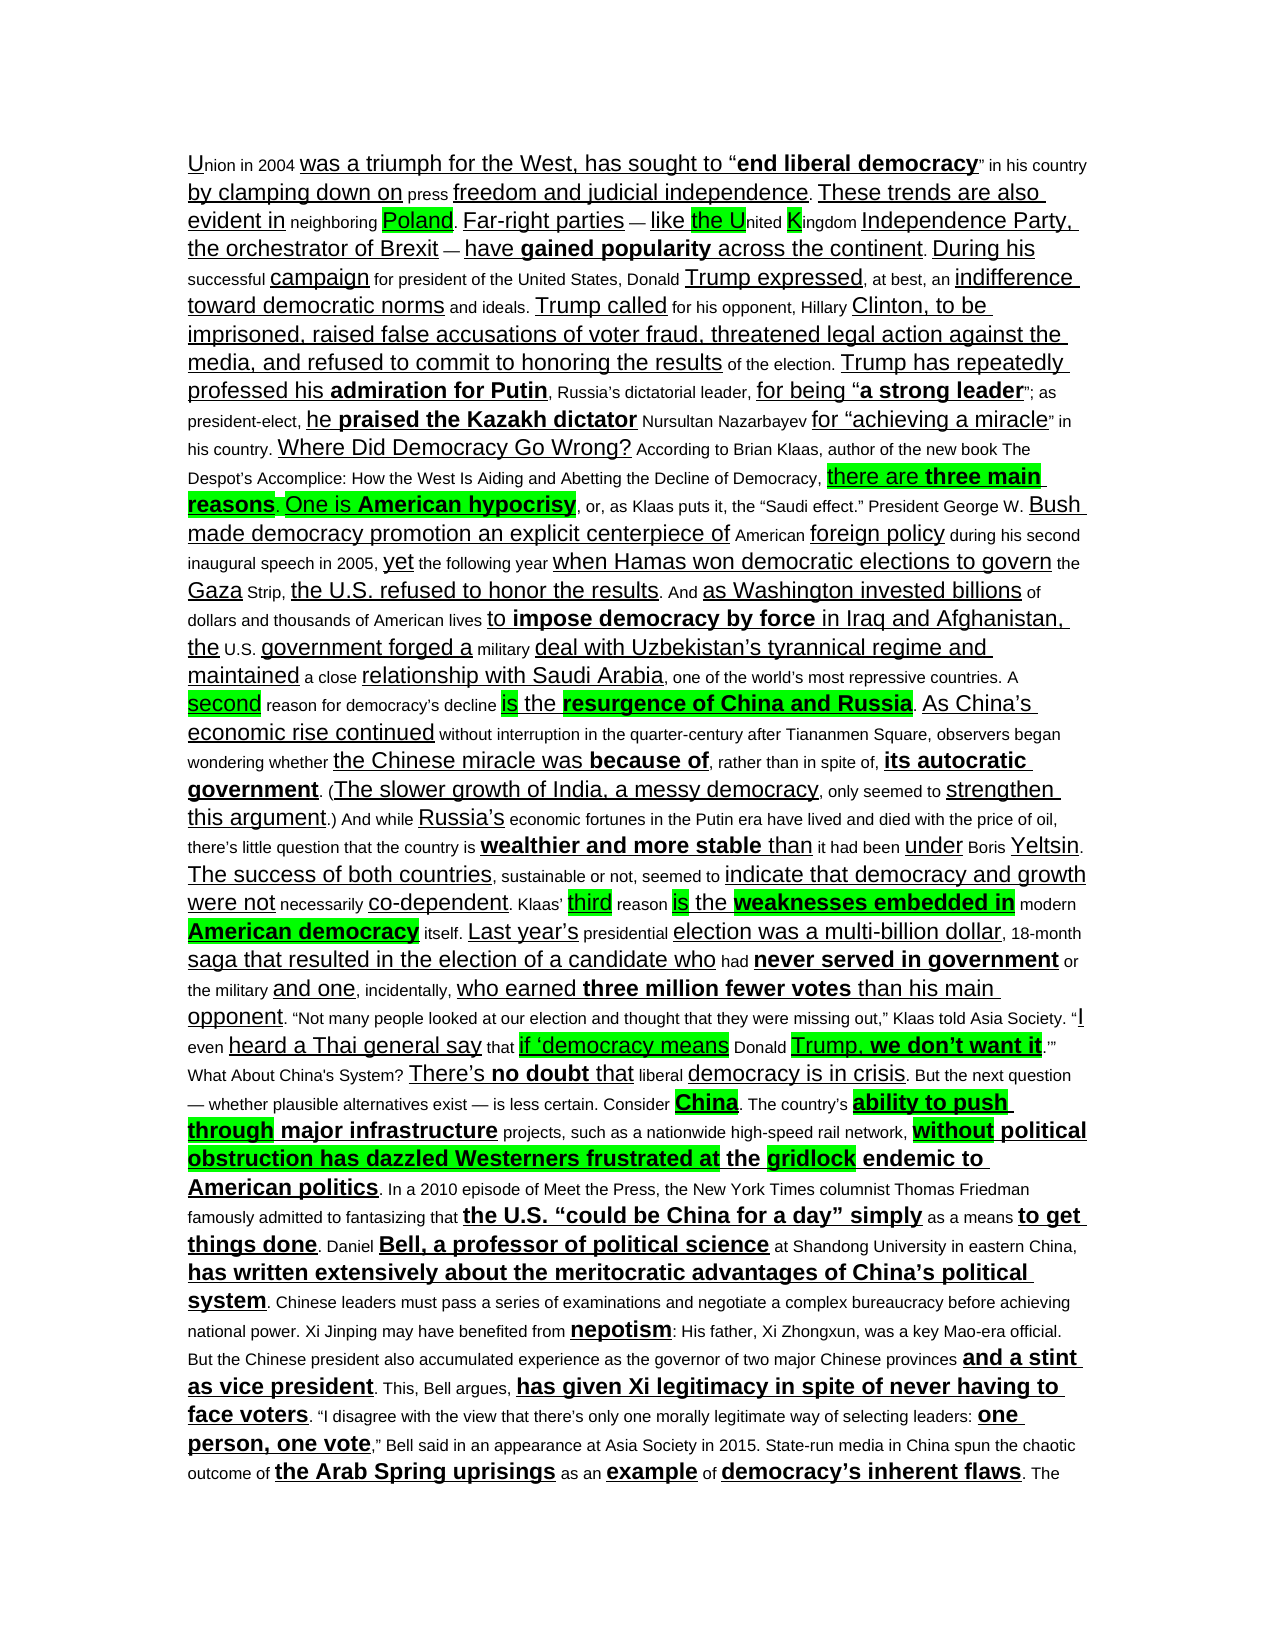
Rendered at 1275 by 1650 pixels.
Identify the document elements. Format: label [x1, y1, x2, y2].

text [187, 150, 1087, 1484]
